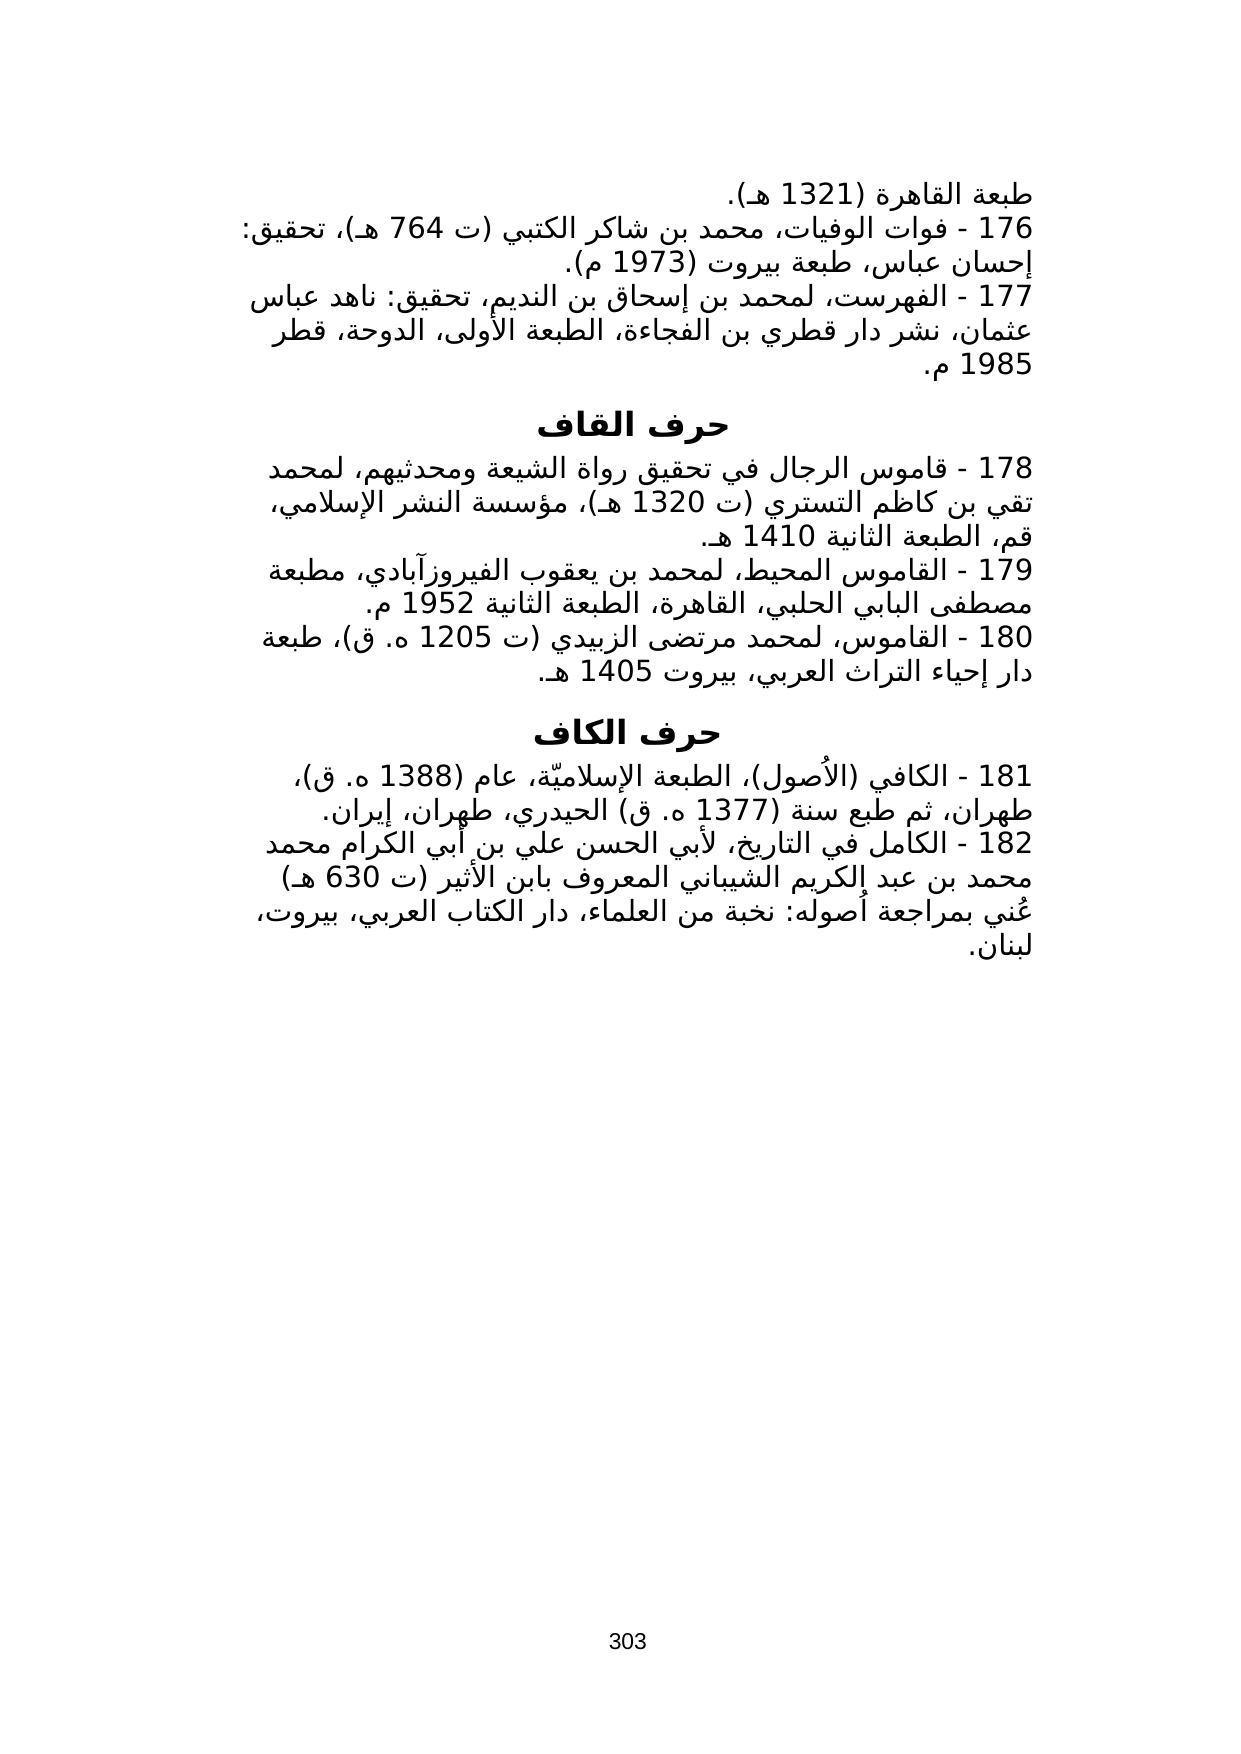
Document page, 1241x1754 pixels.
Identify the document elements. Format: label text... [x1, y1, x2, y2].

text حرف الكاف [222, 714, 1033, 753]
text 181 - الكافي (الاُصول)، الطبعة الإسلاميّة، عام (1388 ه. ق)، طهران، ثم طبع سنة (1377 ه. ق) الحيدري، طهران، إيران. [222, 759, 1033, 827]
text 176 - فوات الوفيات، محمد بن شاكر الكتبي (ت 764 هـ)، تحقيق: إحسان عباس، طبعة بيروت (1973 م). [222, 211, 1033, 279]
text 179 - القاموس المحيط، لمحمد بن يعقوب الفيروزآبادي، مطبعة مصطفى البابي الحلبي، القاهرة، الطبعة الثانية 1952 م. [222, 553, 1033, 621]
text حرف القاف [222, 406, 1033, 445]
text 178 - قاموس الرجال في تحقيق رواة الشيعة ومحدثيهم، لمحمد تقي بن كاظم التستري (ت 1320 هـ)، مؤسسة النشر الإسلامي، قم، الطبعة الثانية 1410 هـ. [222, 451, 1033, 553]
text 180 - القاموس، لمحمد مرتضى الزبيدي (ت 1205 ه. ق)، طبعة دار إحياء التراث العربي، بيروت 1405 هـ. [222, 621, 1033, 689]
text 177 - الفهرست، لمحمد بن إسحاق بن النديم، تحقيق: ناهد عباس عثمان، نشر دار قطري بن الفجاءة، الطبعة الأولى، الدوحة، قطر 1985 م. [222, 279, 1033, 381]
text 182 - الكامل في التاريخ، لأبي الحسن علي بن أبي الكرام محمد محمد بن عبد الكريم الشيباني المعروف بابن الأثير (ت 630 هـ) عُني بمراجعة اُصوله: نخبة من العلماء، دار الكتاب العربي، بيروت، لبنان. [222, 827, 1033, 963]
text طبعة القاهرة (1321 هـ). [222, 177, 1033, 211]
